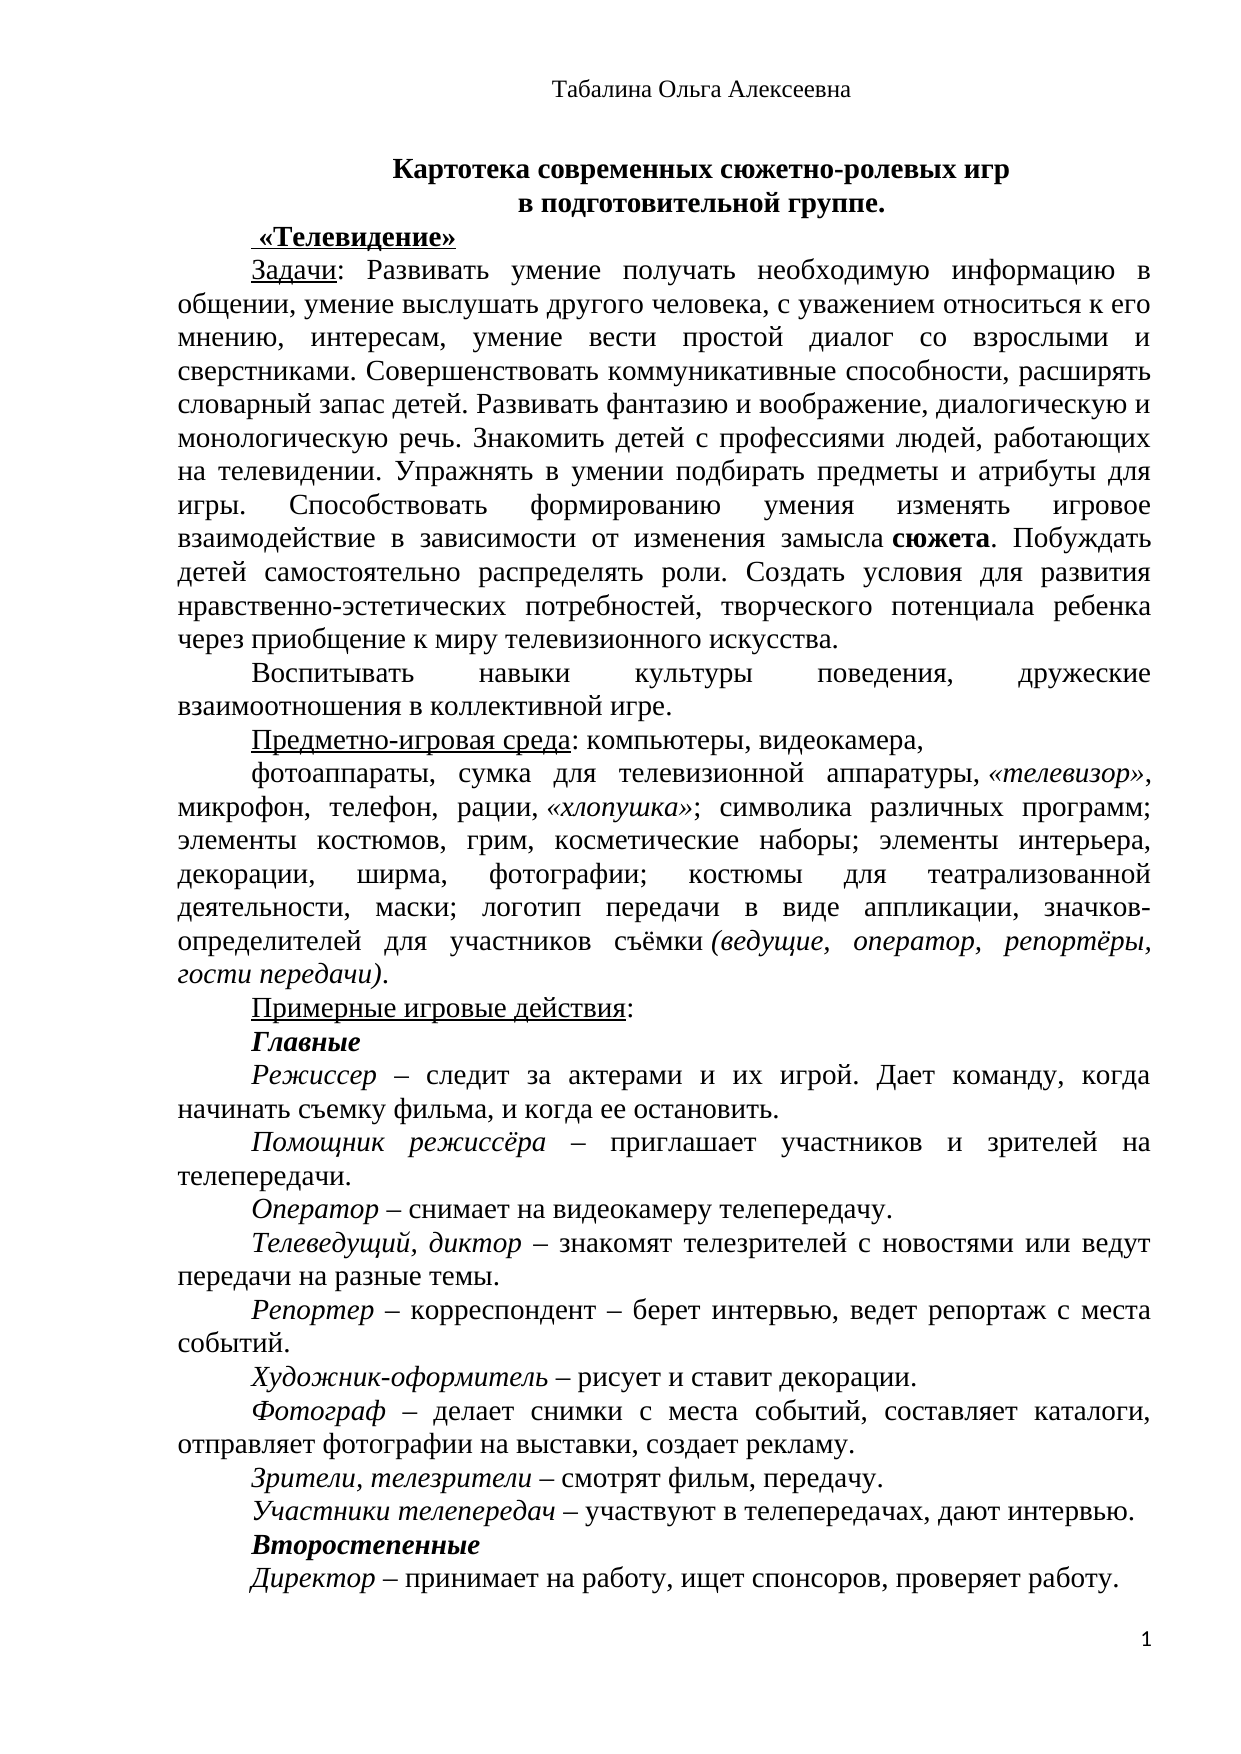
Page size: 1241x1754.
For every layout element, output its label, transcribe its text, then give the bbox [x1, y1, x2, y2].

text Второстепенные [177, 1527, 1152, 1560]
text Оператор – снимает на видеокамеру телепередачу. [177, 1191, 1152, 1225]
text Репортер – корреспондент – берет интервью, ведет репортаж с места событий. [177, 1292, 1152, 1359]
text «Телевидение» [177, 219, 1152, 252]
text Телеведущий, диктор – знакомят телезрителей с новостями или ведут передачи на разные темы. [177, 1225, 1152, 1292]
text Главные [177, 1024, 1152, 1057]
text в подготовительной группе. [177, 185, 1152, 219]
text Картотека современных сюжетно-ролевых игр [177, 152, 1152, 185]
text Режиссер – следит за актерами и их игрой. Дает команду, когда начинать съемку фильма, и когда ее остановить. [177, 1057, 1152, 1124]
text Воспитывать навыки культуры поведения, дружеские взаимоотношения в коллективной игре. [177, 655, 1152, 722]
text Директор – принимает на работу, ищет спонсоров, проверяет работу. [177, 1560, 1152, 1594]
text фотоаппараты, сумка для телевизионной аппаратуры, «телевизор», микрофон, телефон, рации, «хлопушка»; символика различных программ; элементы костюмов, грим, косметические наборы; элементы интерьера, декорации, ширма, фотографии; костюмы для театрализованной деятельности, маски; логотип передачи в виде аппликации, значков-определителей для участников съёмки (ведущие, оператор, репортёры, гости передачи). [177, 755, 1152, 990]
text Предметно-игровая среда: компьютеры, видеокамера, [177, 722, 1152, 755]
text Художник-оформитель – рисует и ставит декорации. [177, 1359, 1152, 1393]
text Зрители, телезрители – смотрят фильм, передачу. [177, 1460, 1152, 1493]
text Участники телепередач – участвуют в телепередачах, дают интервью. [177, 1493, 1152, 1527]
text Помощник режиссёра – приглашает участников и зрителей на телепередачи. [177, 1124, 1152, 1191]
text Задачи: Развивать умение получать необходимую информацию в общении, умение выслушать другого человека, с уважением относиться к его мнению, интересам, умение вести простой диалог со взрослыми и сверстниками. Совершенствовать коммуникативные способности, расширять словарный запас детей. Развивать фантазию и воображение, диалогическую и монологическую речь. Знакомить детей с профессиями людей, работающих на телевидении. Упражнять в умении подбирать предметы и атрибуты для игры. Способствовать формированию умения изменять игровое взаимодействие в зависимости от изменения замысла сюжета. Побуждать детей самостоятельно распределять роли. Создать условия для развития нравственно-эстетических потребностей, творческого потенциала ребенка через приобщение к миру телевизионного искусства. [177, 252, 1152, 655]
text Примерные игровые действия: [177, 990, 1152, 1024]
text Фотограф – делает снимки с места событий, составляет каталоги, отправляет фотографии на выставки, создает рекламу. [177, 1393, 1152, 1460]
